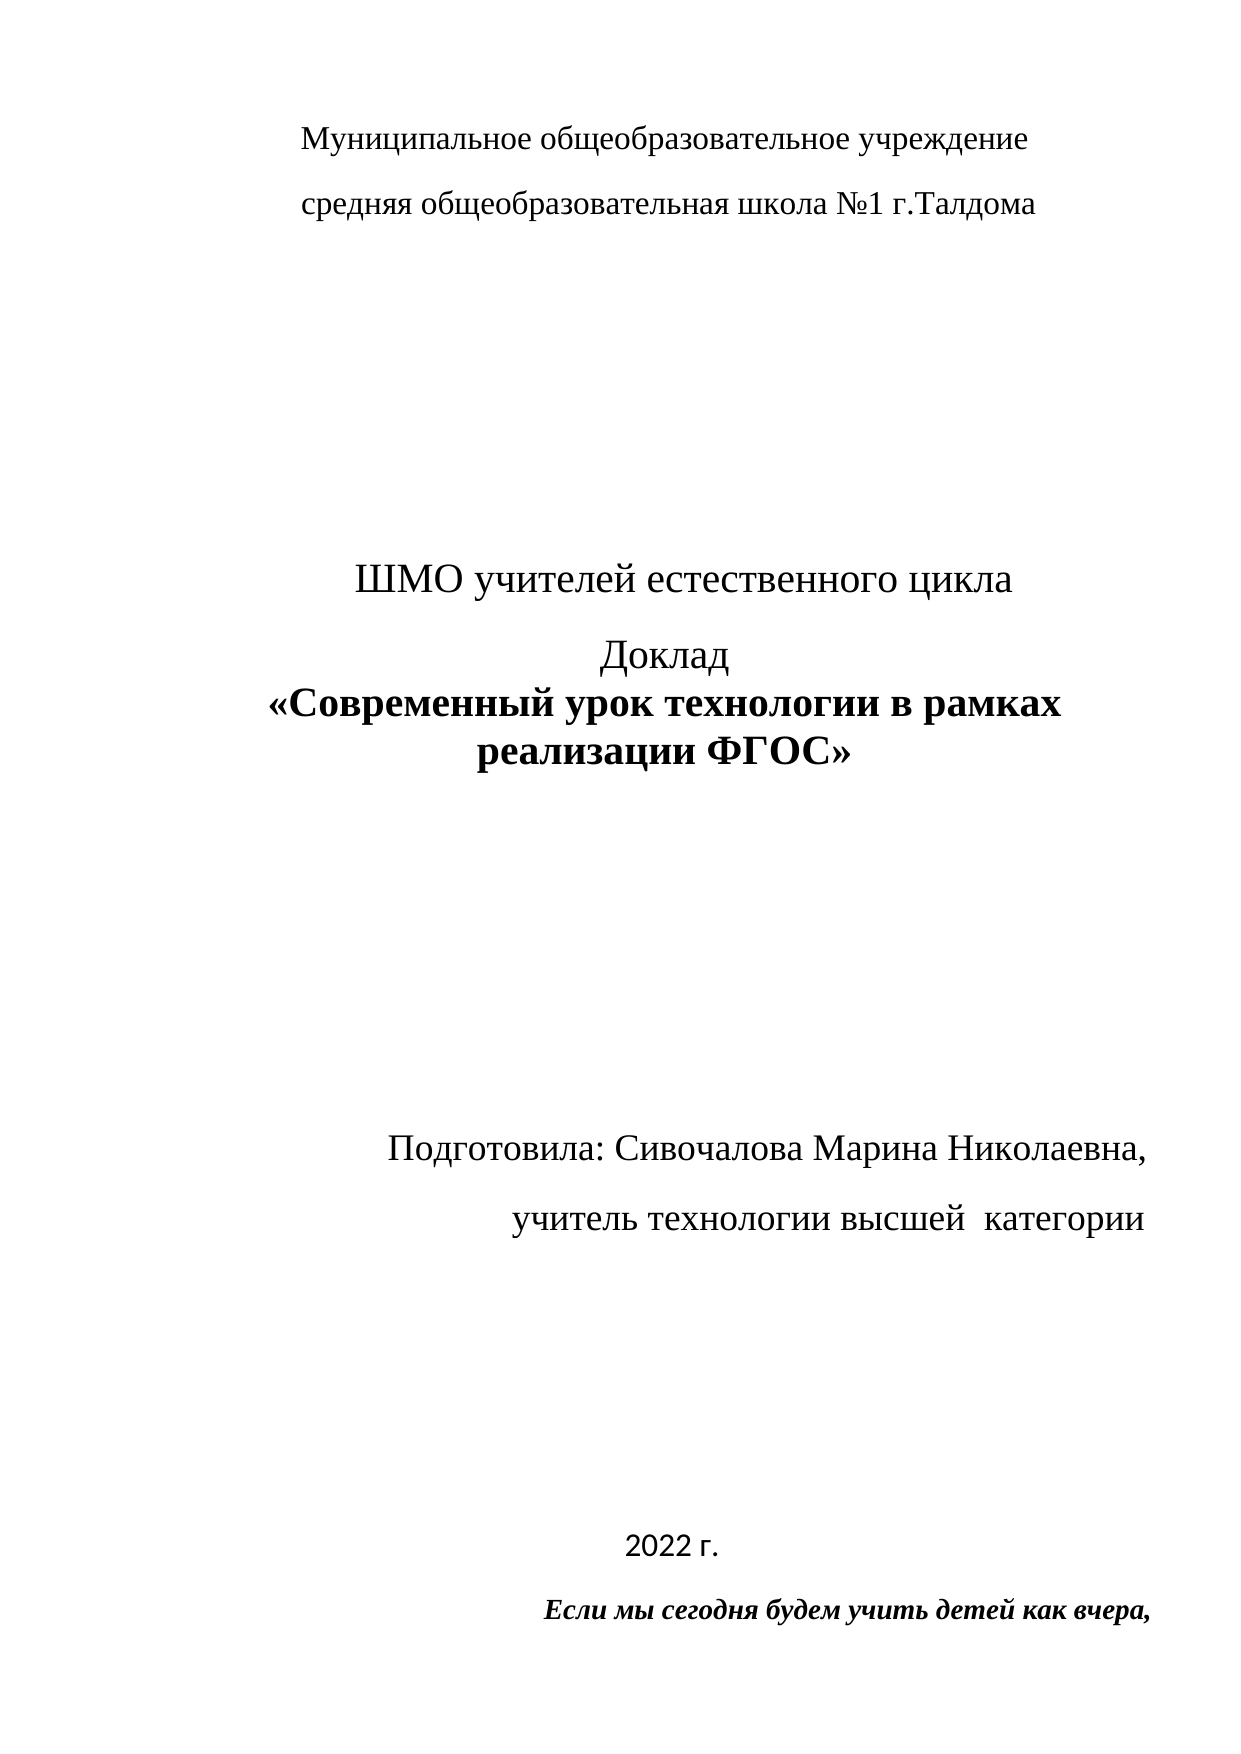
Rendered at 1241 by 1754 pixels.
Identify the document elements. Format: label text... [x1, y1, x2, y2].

text Муниципальное общеобразовательное учреждение [177, 118, 1152, 156]
text Доклад [177, 630, 1152, 678]
text ШМО учителей естественного цикла [177, 554, 1152, 602]
text «Современный урок технологии в рамках реализации ФГОС» [177, 678, 1152, 773]
text 2022 г. [177, 1524, 1152, 1565]
text Если мы сегодня будем учить детей как вчера, [177, 1592, 1152, 1626]
text учитель технологии высшей категории [177, 1196, 1152, 1239]
text Подготовила: Сивочалова Марина Николаевна, [177, 1125, 1152, 1168]
text средняя общеобразовательная школа №1 г.Талдома [177, 183, 1152, 221]
